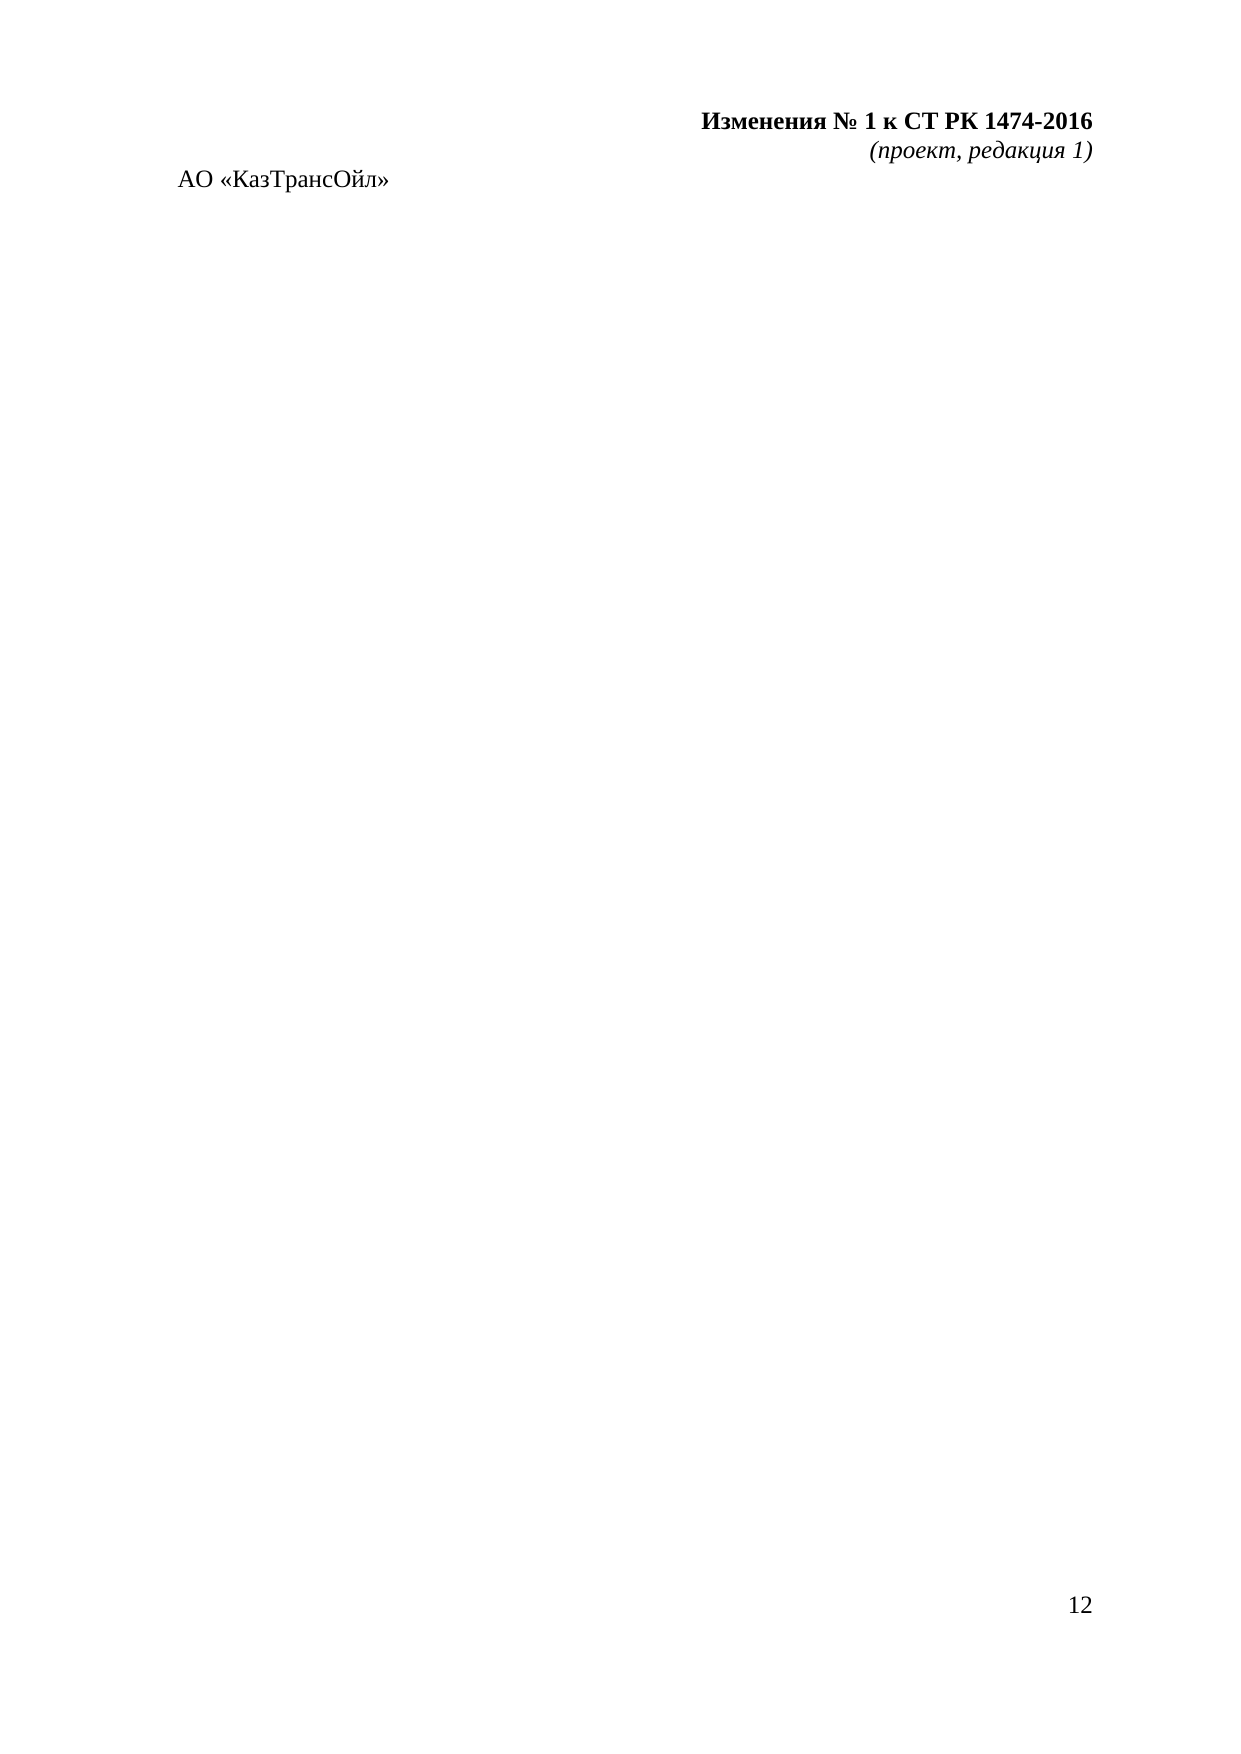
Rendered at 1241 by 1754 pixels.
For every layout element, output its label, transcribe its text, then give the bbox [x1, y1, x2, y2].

text АО «КазТрансОйл» [118, 164, 1092, 193]
